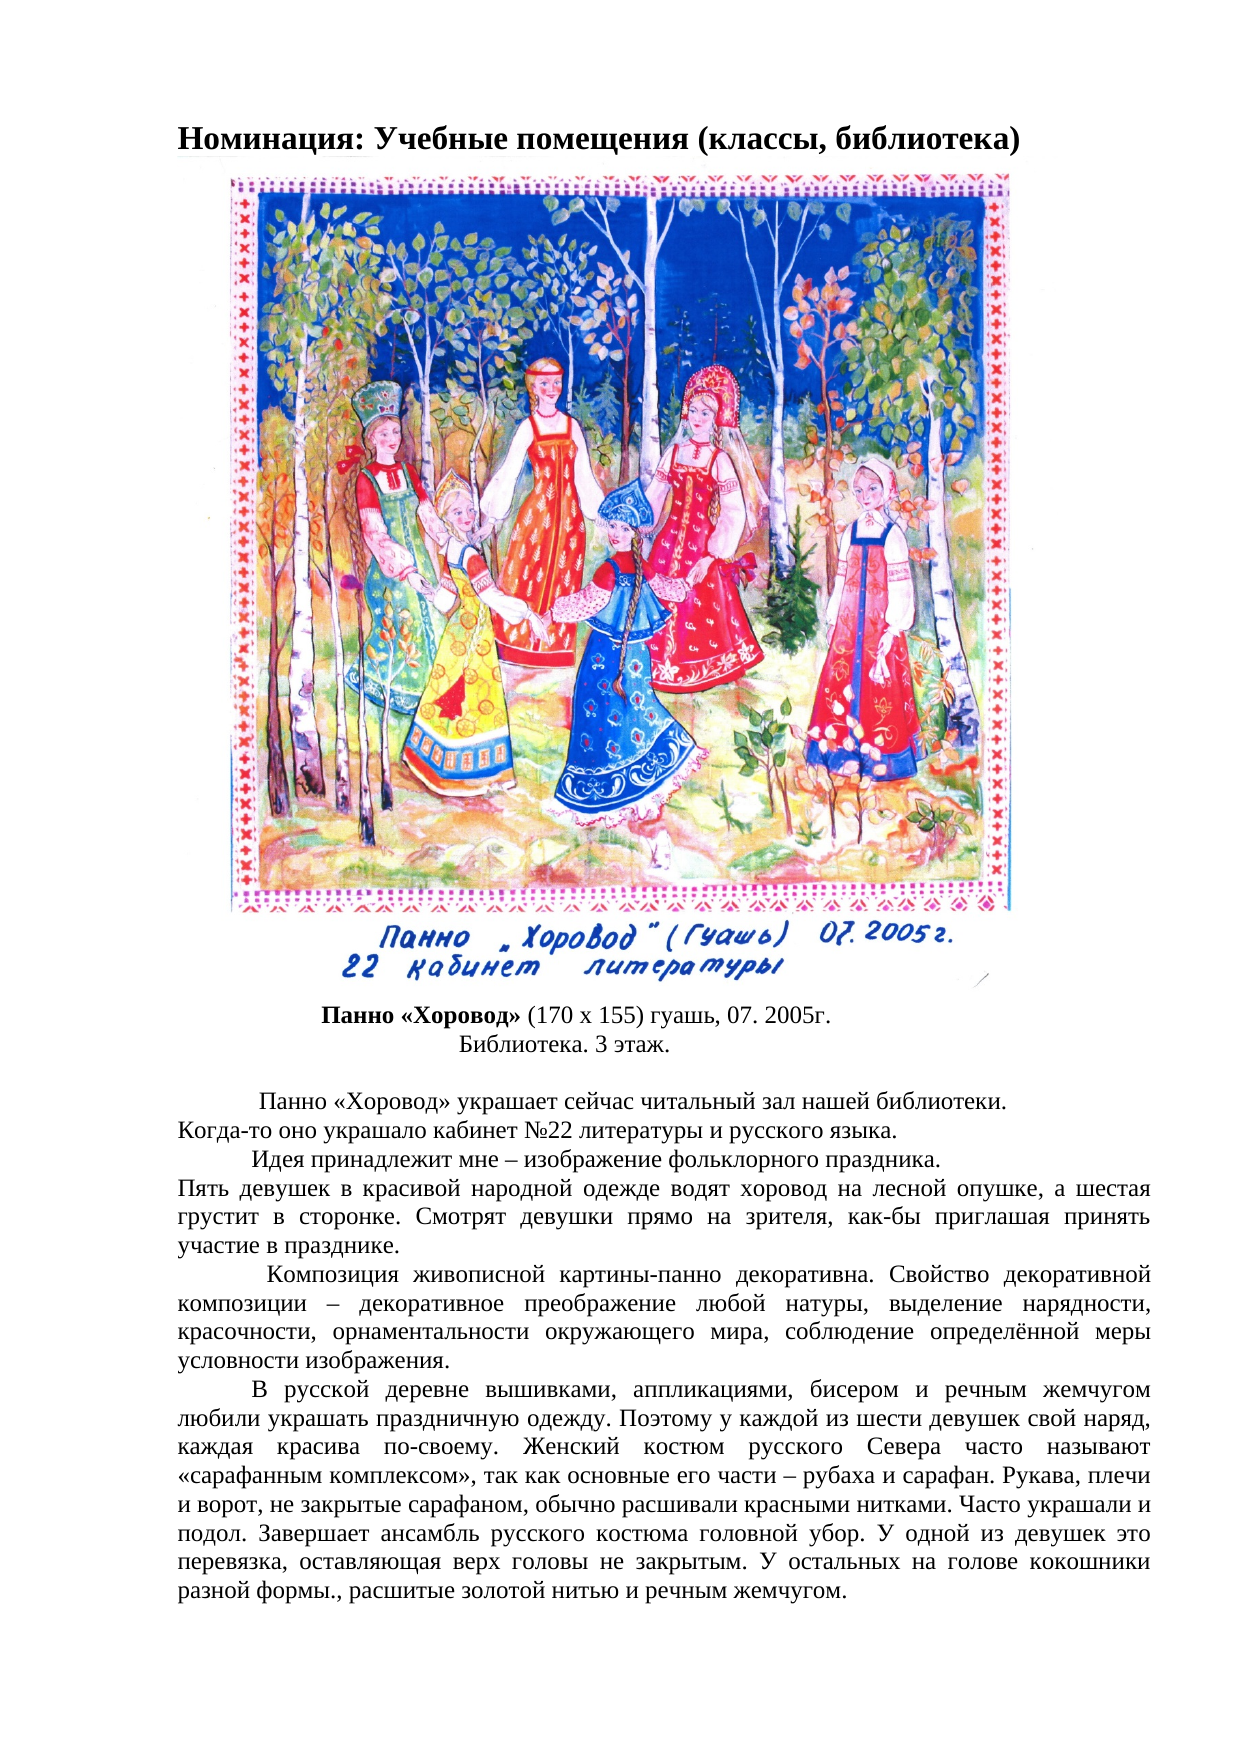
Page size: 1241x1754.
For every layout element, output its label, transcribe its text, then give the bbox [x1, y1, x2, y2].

text Панно «Хоровод» (170 х 155) гуашь, 07. 2005г. [177, 1000, 1152, 1029]
text В русской деревне вышивками, аппликациями, бисером и речным жемчугом любили украшать праздничную одежду. Поэтому у каждой из шести девушек свой наряд, каждая красива по-своему. Женский костюм русского Севера часто называют «сарафанным комплексом», так как основные его части – рубаха и сарафан. Рукава, плечи и ворот, не закрытые сарафаном, обычно расшивали красными нитками. Часто украшали и подол. Завершает ансамбль русского костюма головной убор. У одной из девушек это перевязка, оставляющая верх головы не закрытым. У остальных на голове кокошники разной формы., расшитые золотой нитью и речным жемчугом. [177, 1374, 1152, 1604]
picture [177, 156, 1059, 1001]
text Панно «Хоровод» украшает сейчас читальный зал нашей библиотеки. [177, 1086, 1152, 1115]
text Номинация: Учебные помещения (классы, библиотека) [177, 118, 1152, 156]
text Пять девушек в красивой народной одежде водят хоровод на лесной опушке, а шестая грустит в сторонке. Смотрят девушки прямо на зрителя, как-бы приглашая принять участие в празднике. [177, 1173, 1152, 1259]
text Композиция живописной картины-панно декоративна. Свойство декоративной композиции – декоративное преображение любой натуры, выделение нарядности, красочности, орнаментальности окружающего мира, соблюдение определённой меры условности изображения. [177, 1259, 1152, 1374]
text Идея принадлежит мне – изображение фольклорного праздника. [177, 1144, 1152, 1173]
text Когда-то оно украшало кабинет №22 литературы и русского языка. [177, 1115, 1152, 1144]
text Библиотека. 3 этаж. [177, 1029, 1152, 1058]
